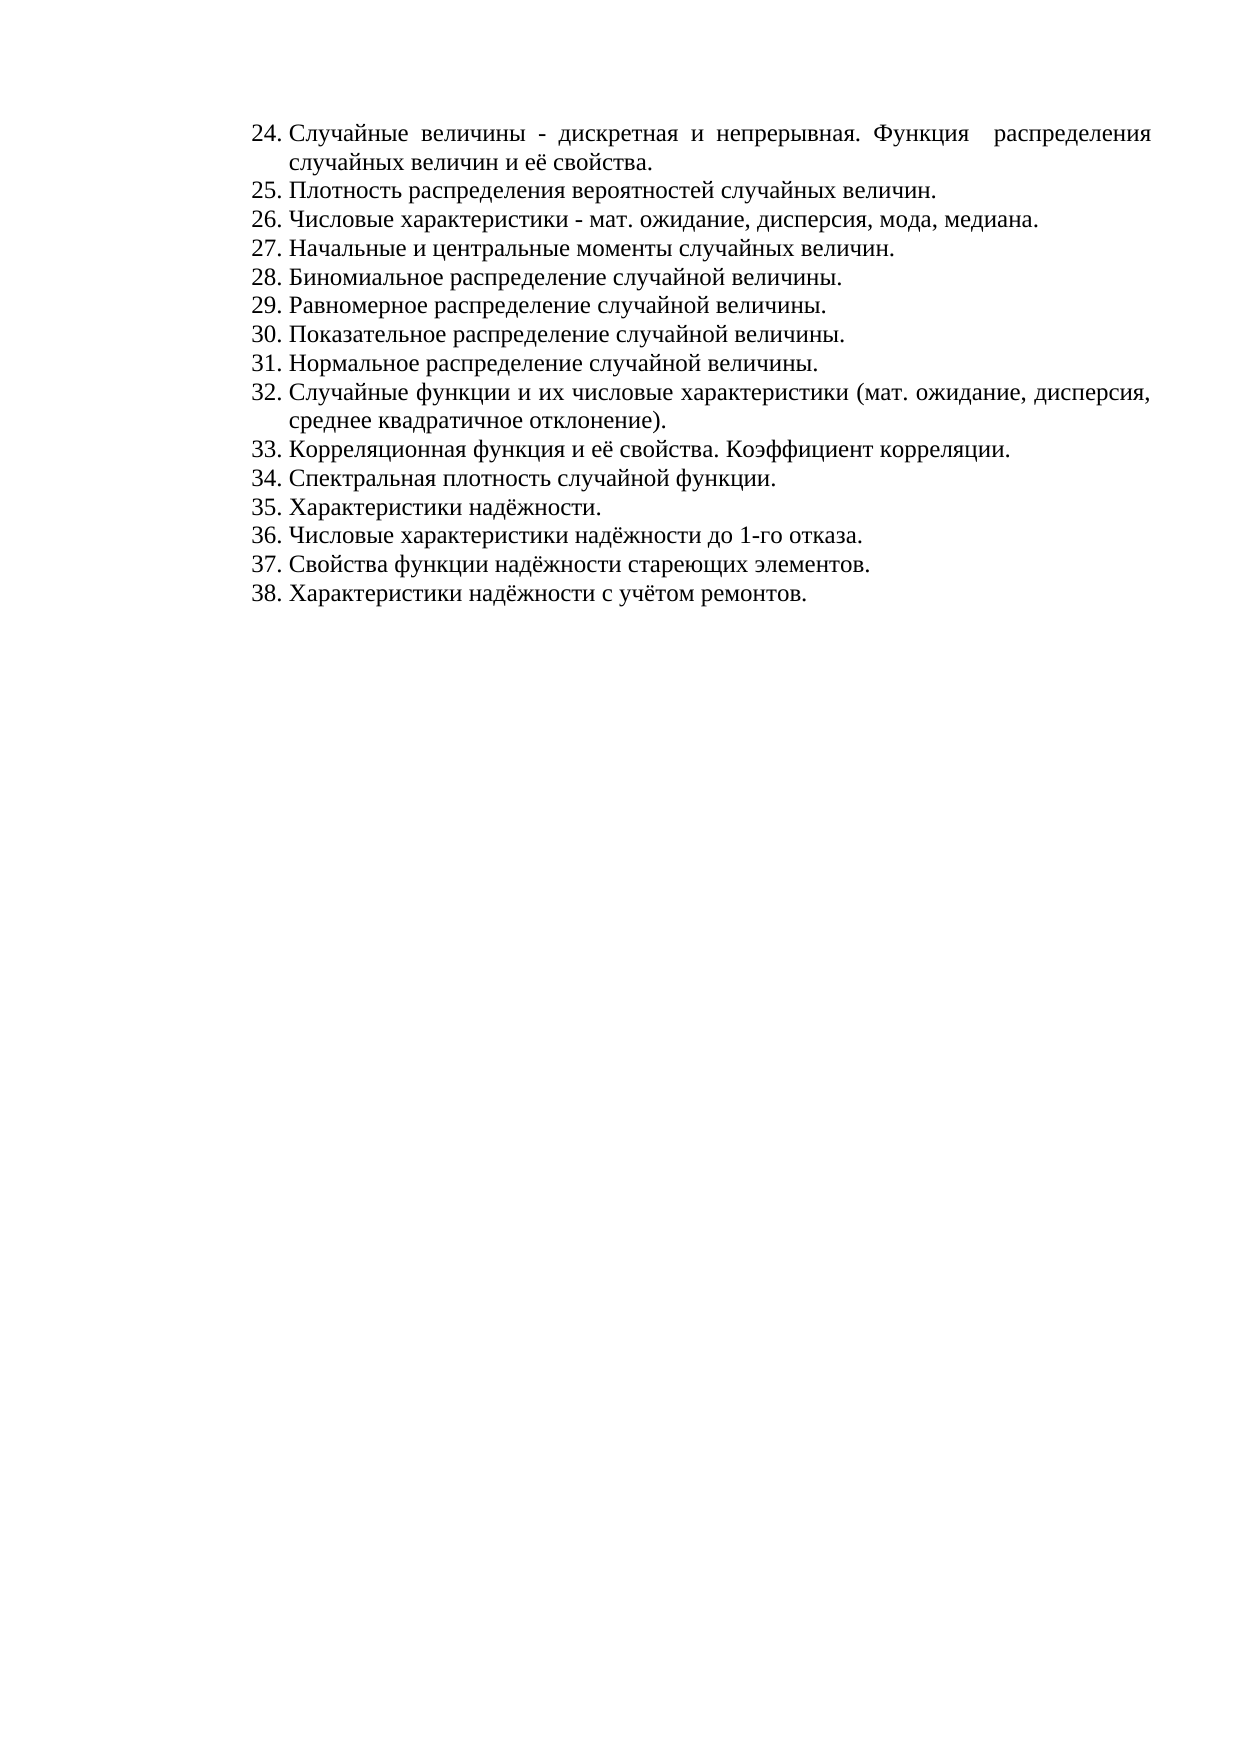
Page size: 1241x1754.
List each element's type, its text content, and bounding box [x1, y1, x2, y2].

list Биномиальное распределение случайной величины. [251, 262, 1152, 291]
list Показательное распределение случайной величины. [251, 319, 1152, 348]
list Нормальное распределение случайной величины. [251, 348, 1152, 377]
list Корреляционная функция и её свойства. Коэффициент корреляции. [251, 434, 1152, 463]
list Спектральная плотность случайной функции. [251, 463, 1152, 492]
list Числовые характеристики - мат. ожидание, дисперсия, мода, медиана. [251, 204, 1152, 233]
list Числовые характеристики надёжности до 1-го отказа. [251, 521, 1152, 549]
list Свойства функции надёжности стареющих элементов. [251, 549, 1152, 578]
list Начальные и центральные моменты случайных величин. [251, 233, 1152, 262]
list Характеристики надёжности. [251, 492, 1152, 521]
list Равномерное распределение случайной величины. [251, 291, 1152, 319]
list Случайные величины - дискретная и непрерывная. Функция распределения случайных величин и её свойства. [251, 118, 1152, 176]
list Плотность распределения вероятностей случайных величин. [251, 176, 1152, 204]
list Случайные функции и их числовые характеристики (мат. ожидание, дисперсия, среднее квадратичное отклонение). [251, 377, 1152, 434]
list Характеристики надёжности с учётом ремонтов. [251, 578, 1152, 607]
